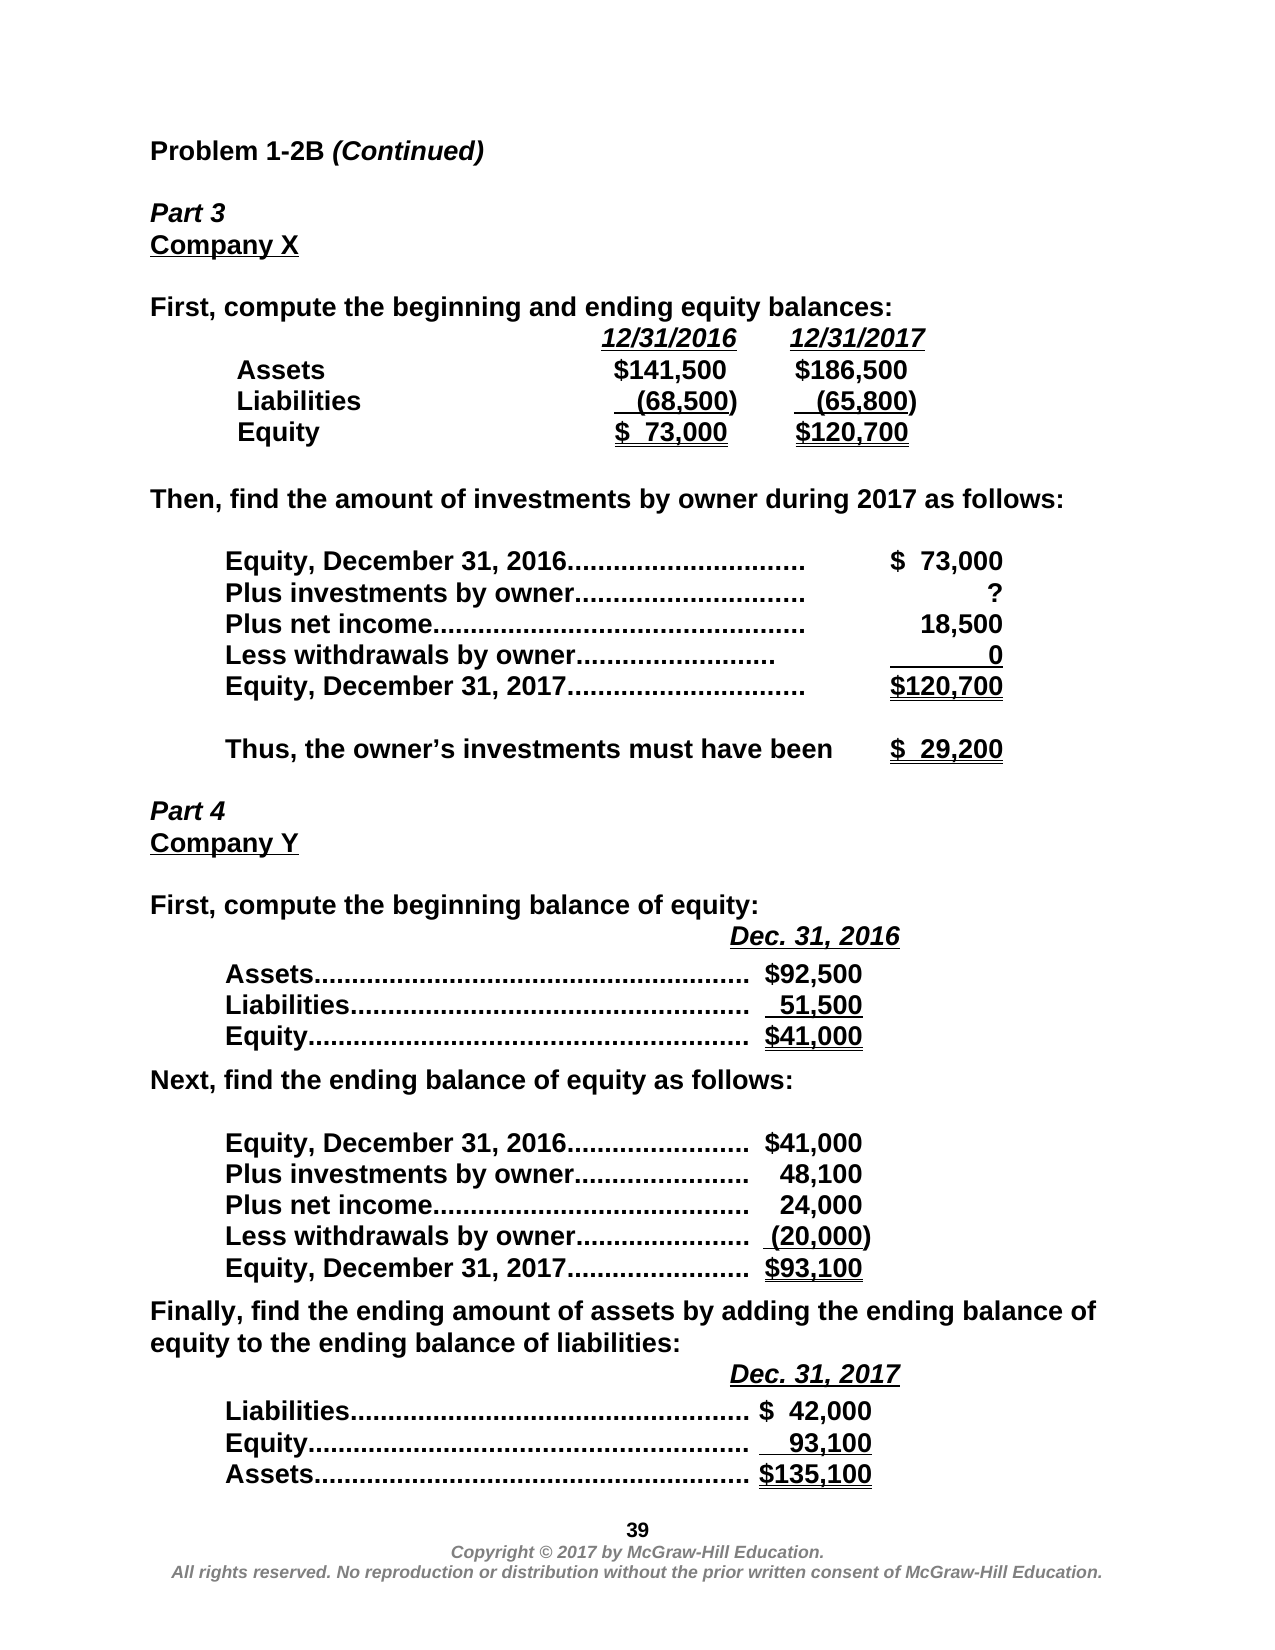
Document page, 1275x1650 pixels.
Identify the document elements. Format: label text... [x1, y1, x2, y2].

text Plus investments by owner 48,100 [225, 1158, 1125, 1189]
text Company X [150, 229, 1125, 260]
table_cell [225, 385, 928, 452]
text Equity, December 31, 2017 $120,700 [225, 670, 1125, 702]
text Finally, find the ending amount of assets by adding the ending balance of equity to the ending balance of liabilities: [150, 1295, 1125, 1358]
text Liabilities 51,500 [225, 989, 1125, 1020]
text Equity $41,000 [225, 1020, 1125, 1052]
text Part 3 [150, 197, 1125, 229]
text Next, find the ending balance of equity as follows: [150, 1064, 1125, 1095]
text Thus, the owner’s investments must have been $ 29,200 [150, 733, 1125, 764]
text Less withdrawals by owner (20,000) [225, 1220, 1125, 1252]
text Dec. 31, 2017 [150, 1358, 1125, 1389]
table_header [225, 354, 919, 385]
text Plus net income 24,000 [225, 1189, 1125, 1220]
text Problem 1-2B (Continued) [150, 135, 1125, 166]
text Part 4 [150, 795, 1125, 827]
text 12/31/2016 12/31/2017 [150, 322, 1125, 354]
text First, compute the beginning and ending equity balances: [150, 291, 1125, 322]
text Company Y [150, 827, 1125, 858]
text Plus net income 18,500 [225, 608, 1125, 639]
text Plus investments by owner ? [225, 577, 1125, 608]
text Assets $135,100 [225, 1458, 1125, 1489]
text Less withdrawals by owner 0 [225, 639, 1125, 670]
text Then, find the amount of investments by owner during 2017 as follows: [150, 483, 1125, 514]
text Equity 93,100 [225, 1427, 1125, 1458]
text Liabilities $ 42,000 [225, 1395, 1125, 1427]
text Assets $92,500 [225, 958, 1125, 989]
text Dec. 31, 2016 [150, 920, 1125, 952]
text Equity, December 31, 2016 $41,000 [225, 1127, 1125, 1158]
text Equity, December 31, 2017 $93,100 [225, 1252, 1125, 1283]
text First, compute the beginning balance of equity: [150, 889, 1125, 920]
text Equity, December 31, 2016 $ 73,000 [225, 545, 1125, 577]
